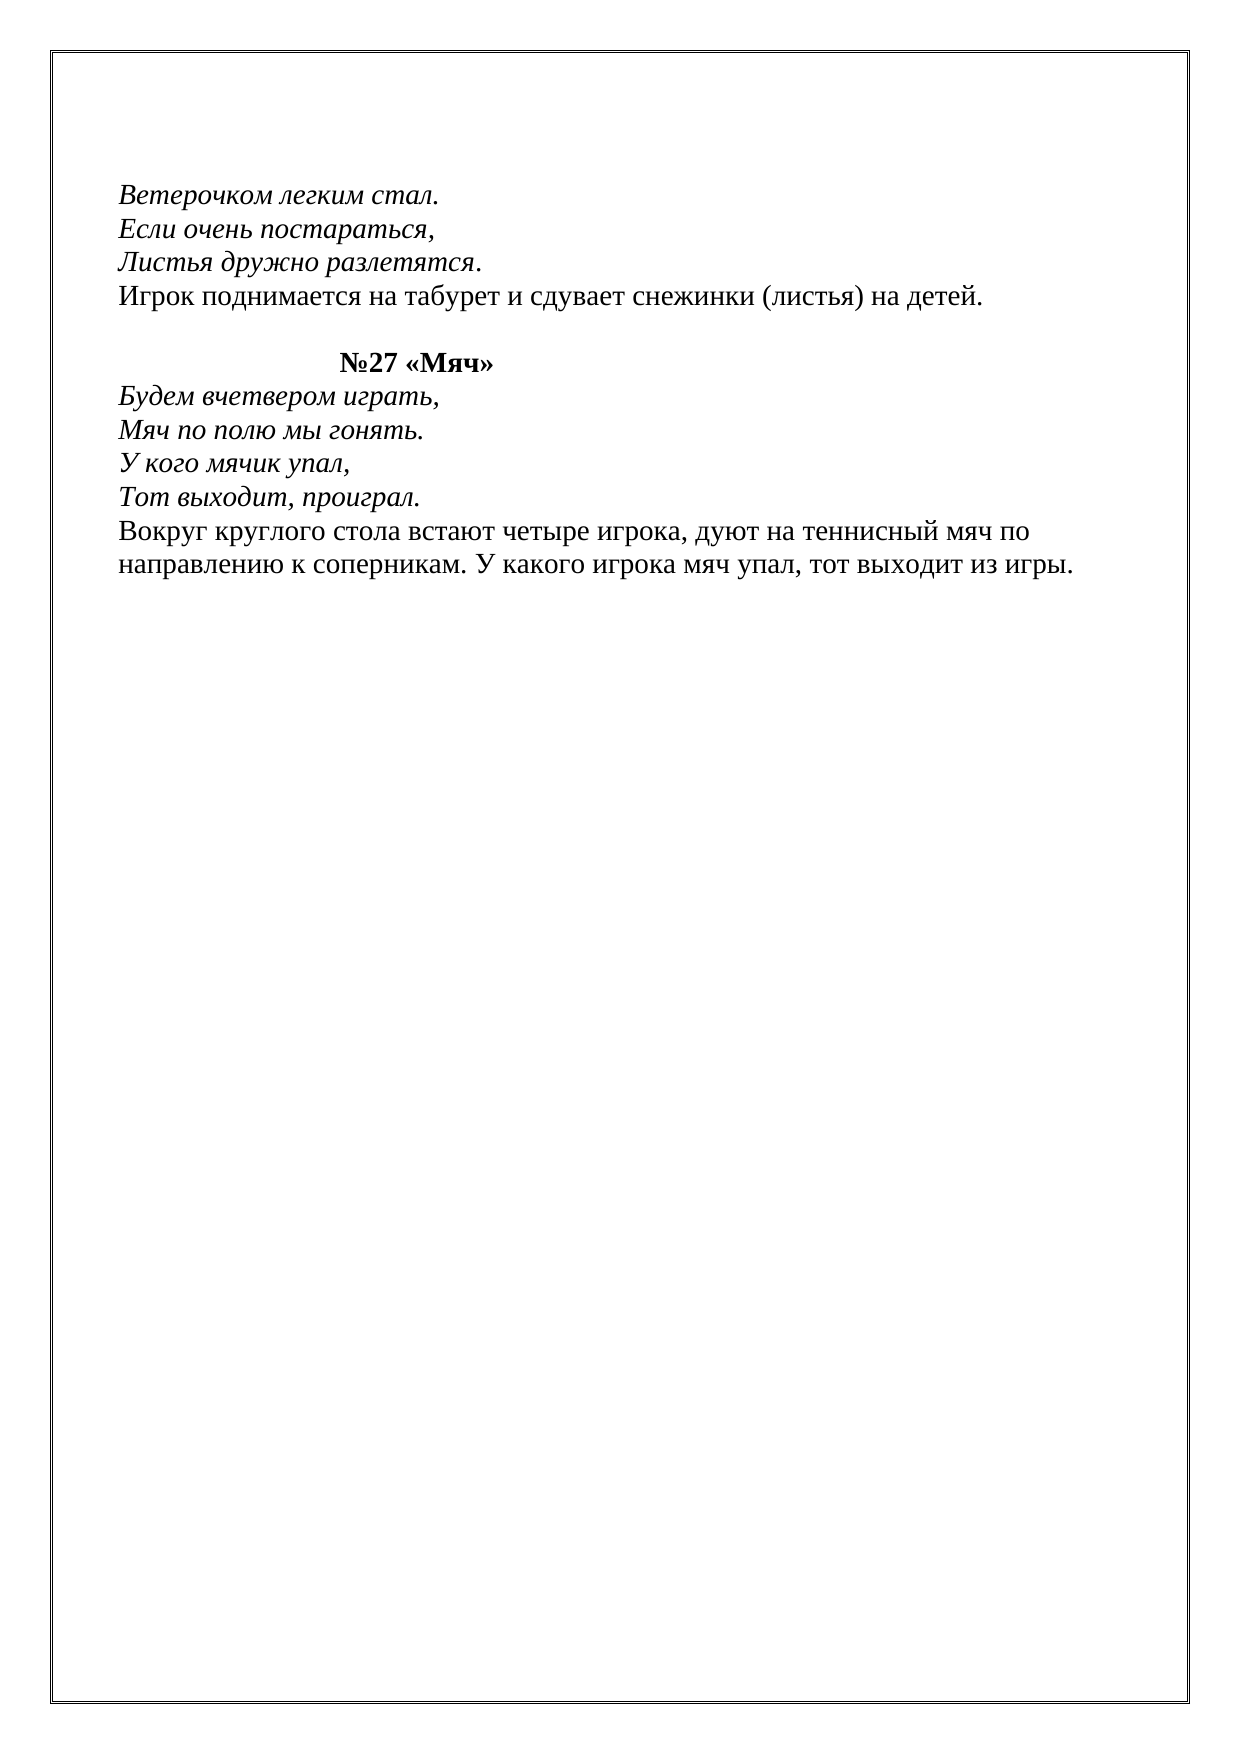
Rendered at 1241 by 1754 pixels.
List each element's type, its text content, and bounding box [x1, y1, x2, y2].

text У кого мячик упал, [118, 446, 1122, 479]
text Листья дружно разлетятся. [118, 244, 1122, 278]
text Если очень постараться, [118, 211, 1122, 244]
text Мяч по полю мы гонять. [118, 412, 1122, 446]
text Игрок поднимается на табурет и сдувает снежинки (листья) на детей. [118, 278, 1122, 311]
text Ветерочком легким стал. [118, 177, 1122, 211]
text №27 «Мяч» [118, 345, 1122, 378]
text Вокруг круглого стола встают четыре игрока, дуют на теннисный мяч по направлению к соперникам. У какого игрока мяч упал, тот выходит из игры. [118, 513, 1122, 580]
text Будем вчетвером играть, [118, 378, 1122, 412]
text Тот выходит, проиграл. [118, 479, 1122, 513]
